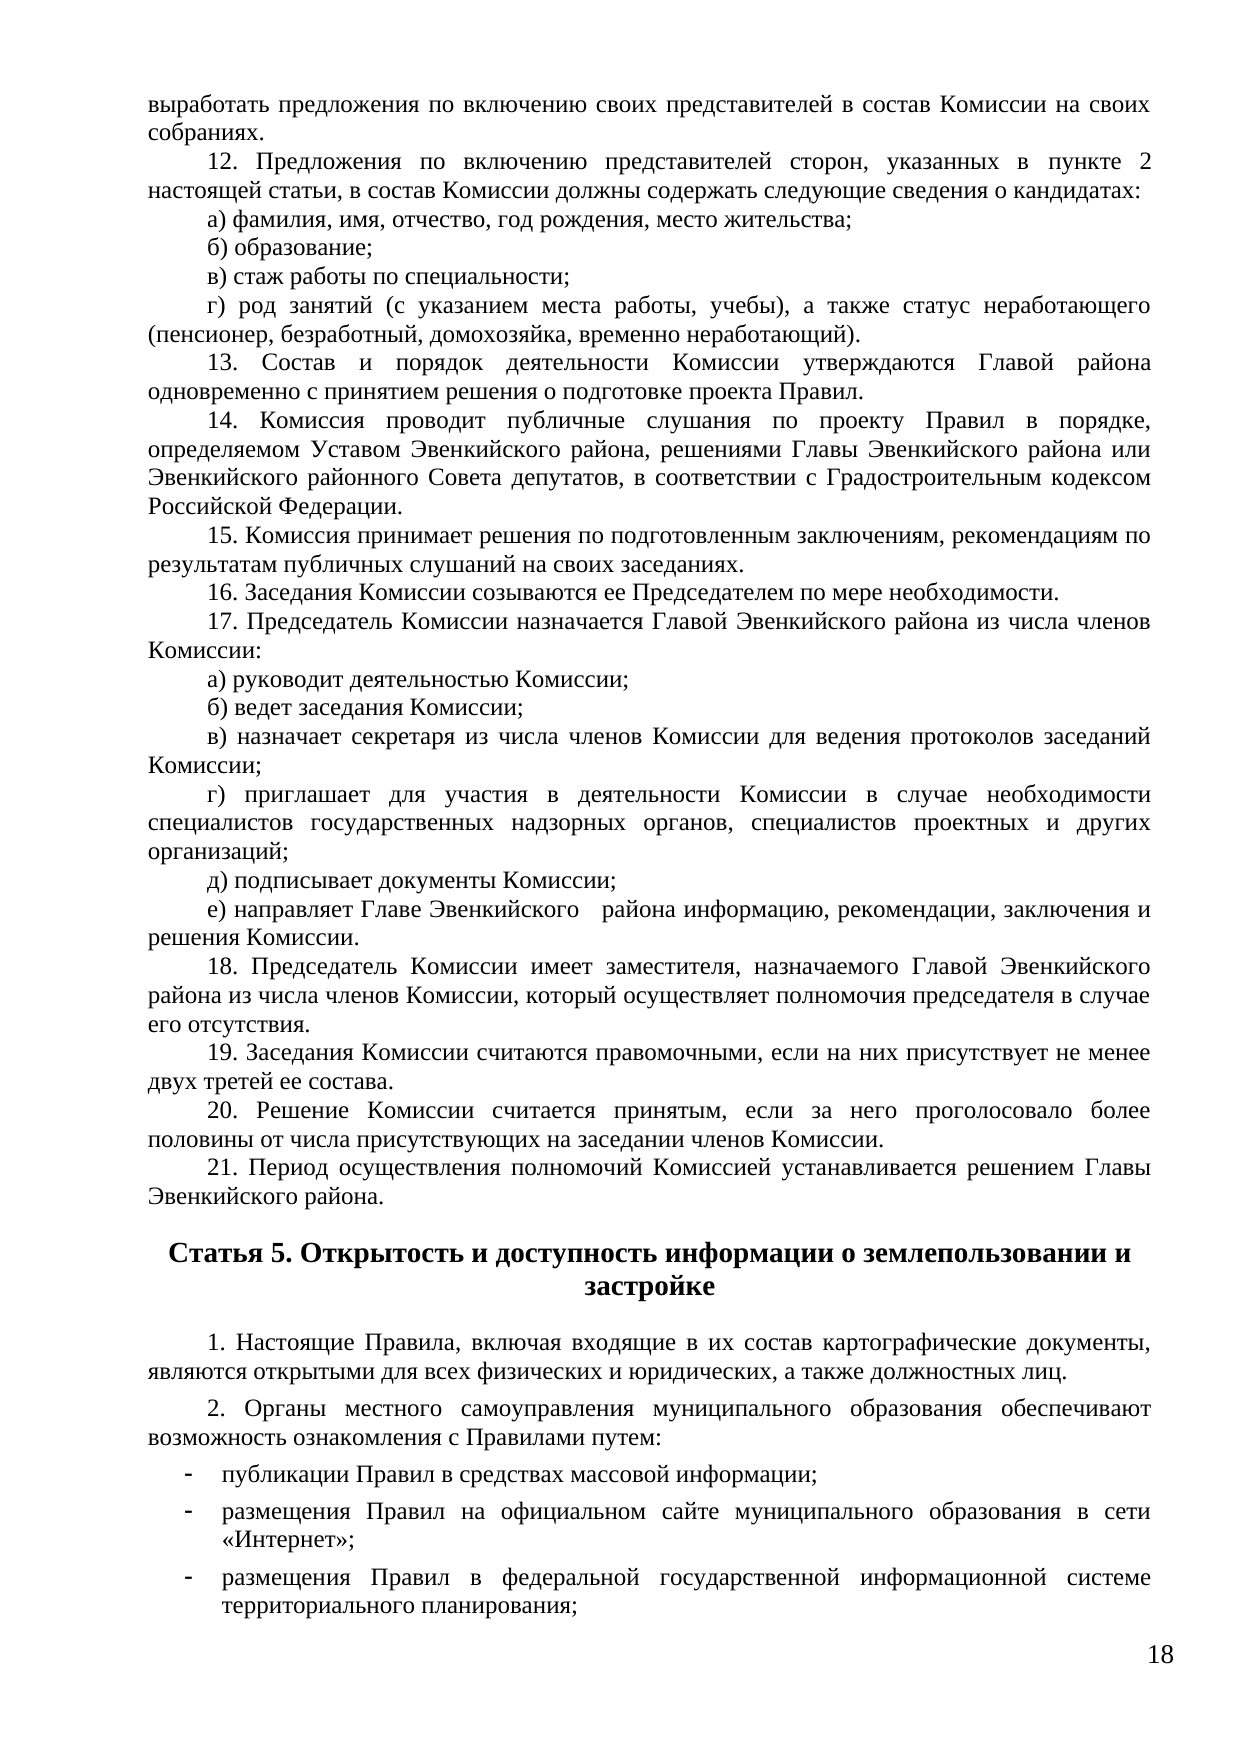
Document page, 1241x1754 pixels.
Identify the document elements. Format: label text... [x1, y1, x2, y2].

list публикации Правил в средствах массовой информации; [184, 1459, 1152, 1487]
text б) образование; [148, 232, 1152, 261]
text 15. Комиссия принимает решения по подготовленным заключениям, рекомендациям по результатам публичных слушаний на своих заседаниях. [148, 520, 1152, 577]
text 21. Период осуществления полномочий Комиссией устанавливается решением Главы Эвенкийского района. [148, 1152, 1152, 1210]
list размещения Правил в федеральной государственной информационной системе территориального планирования; [184, 1562, 1152, 1619]
text а) руководит деятельностью Комиссии; [148, 664, 1152, 692]
text в) назначает секретаря из числа членов Комиссии для ведения протоколов заседаний Комиссии; [148, 721, 1152, 779]
text 1. Настоящие Правила, включая входящие в их состав картографические документы, являются открытыми для всех физических и юридических, а также должностных лиц. [148, 1327, 1152, 1384]
text в) стаж работы по специальности; [148, 261, 1152, 290]
text 17. Председатель Комиссии назначается Главой Эвенкийского района из числа членов Комиссии: [148, 606, 1152, 664]
text 12. Предложения по включению представителей сторон, указанных в пункте 2 настоящей статьи, в состав Комиссии должны содержать следующие сведения о кандидатах: [148, 146, 1152, 204]
text 13. Состав и порядок деятельности Комиссии утверждаются Главой района одновременно с принятием решения о подготовке проекта Правил. [148, 347, 1152, 405]
text 19. Заседания Комиссии считаются правомочными, если на них присутствует не менее двух третей ее состава. [148, 1037, 1152, 1095]
text е) направляет Главе Эвенкийского района информацию, рекомендации, заключения и решения Комиссии. [148, 894, 1152, 951]
text г) род занятий (с указанием места работы, учебы), а также статус неработающего (пенсионер, безработный, домохозяйка, временно неработающий). [148, 290, 1152, 347]
text 14. Комиссия проводит публичные слушания по проекту Правил в порядке, определяемом Уставом Эвенкийского района, решениями Главы Эвенкийского района или Эвенкийского районного Совета депутатов, в соответствии с Градостроительным кодексом Российской Федерации. [148, 405, 1152, 520]
subtitle Статья 5. Открытость и доступность информации о землепользовании и застройке [148, 1235, 1152, 1302]
text 20. Решение Комиссии считается принятым, если за него проголосовало более половины от числа присутствующих на заседании членов Комиссии. [148, 1095, 1152, 1152]
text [148, 89, 1152, 146]
text д) подписывает документы Комиссии; [148, 865, 1152, 894]
text б) ведет заседания Комиссии; [148, 692, 1152, 721]
text а) фамилия, имя, отчество, год рождения, место жительства; [148, 204, 1152, 232]
text г) приглашает для участия в деятельности Комиссии в случае необходимости специалистов государственных надзорных органов, специалистов проектных и других организаций; [148, 779, 1152, 865]
list размещения Правил на официальном сайте муниципального образования в сети «Интернет»; [184, 1496, 1152, 1553]
text 16. Заседания Комиссии созываются ее Председателем по мере необходимости. [148, 577, 1152, 606]
text 18. Председатель Комиссии имеет заместителя, назначаемого Главой Эвенкийского района из числа членов Комиссии, который осуществляет полномочия председателя в случае его отсутствия. [148, 951, 1152, 1037]
text 2. Органы местного самоуправления муниципального образования обеспечивают возможность ознакомления с Правилами путем: [148, 1393, 1152, 1450]
